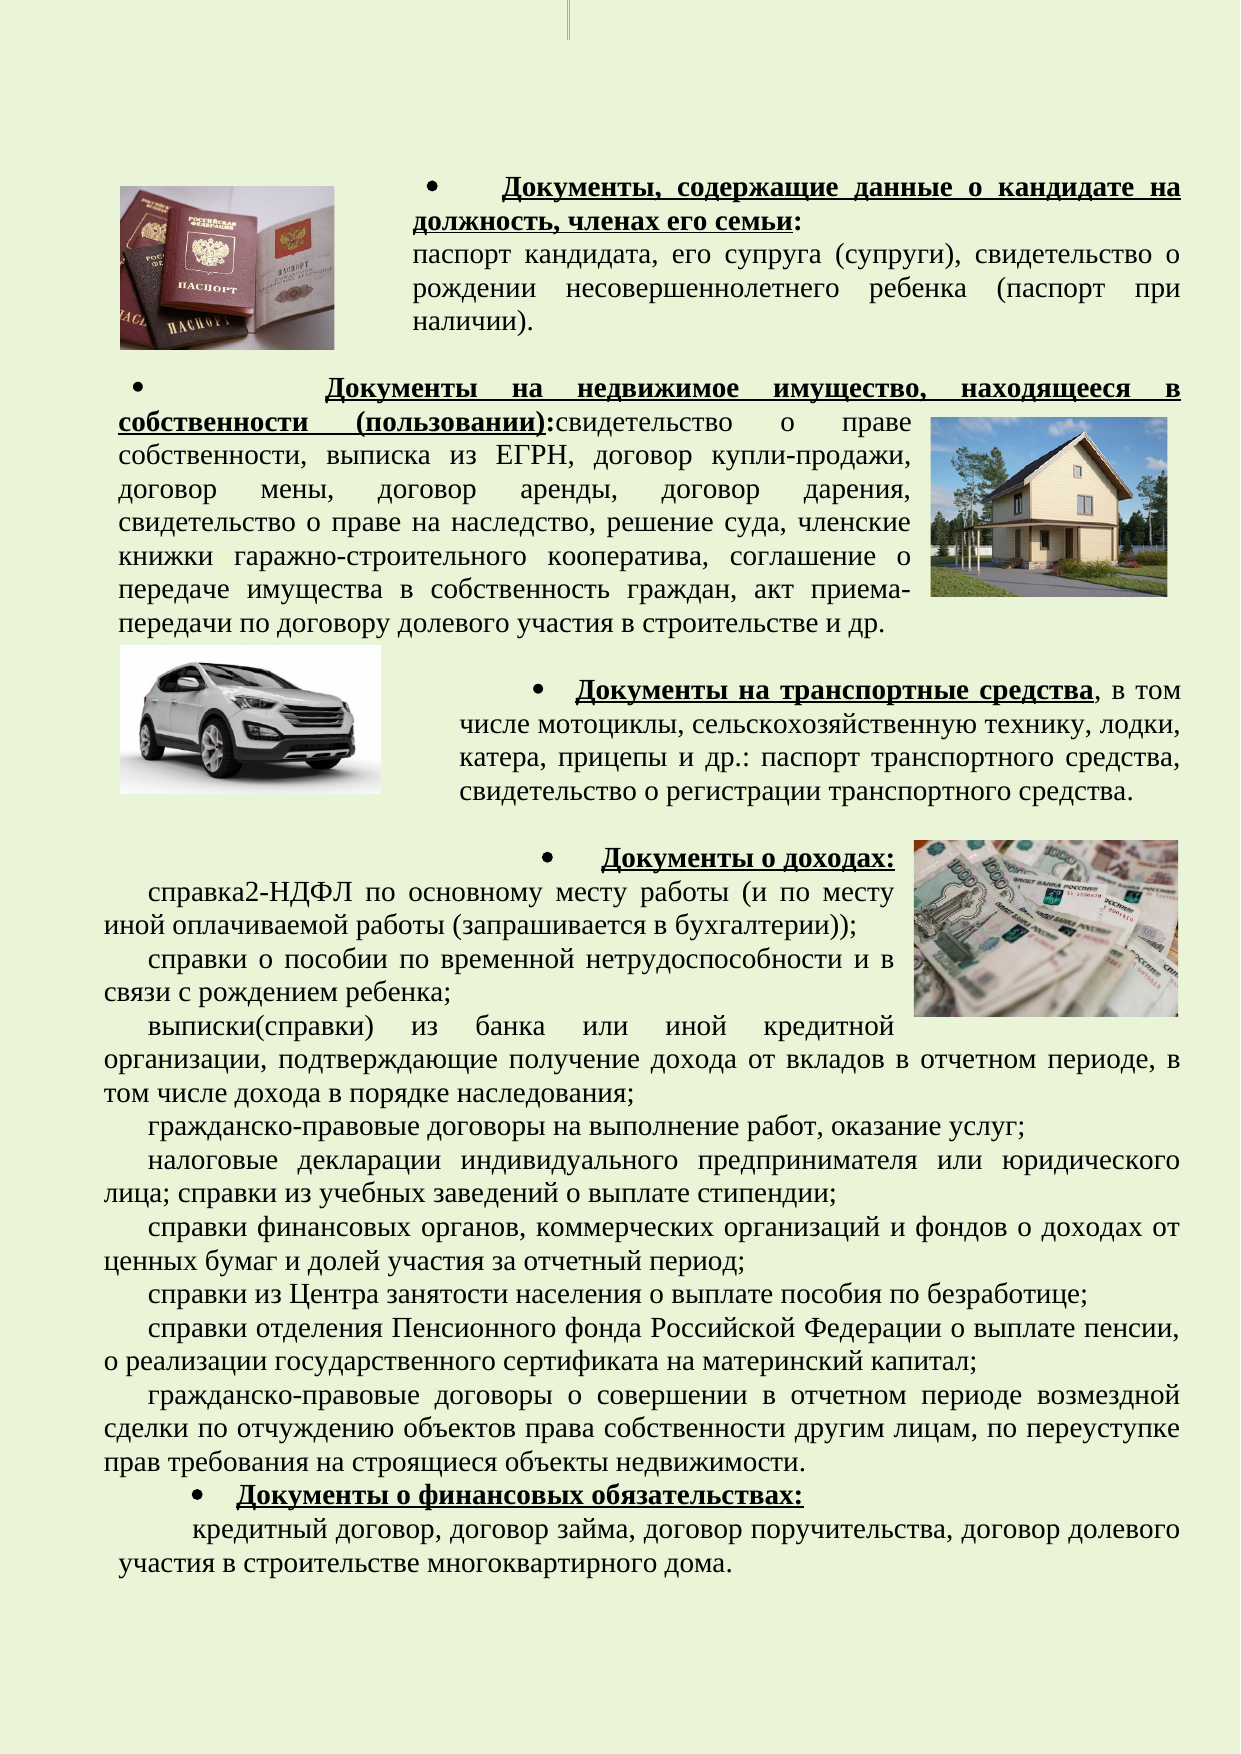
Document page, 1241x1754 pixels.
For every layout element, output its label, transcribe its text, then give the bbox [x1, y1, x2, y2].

list Документы на недвижимое имущество, находящееся в собственности (пользовании):свидетельство о праве собственности, выписка из ЕГРН, договор купли-продажи, договор мены, договор аренды, договор дарения, свидетельство о праве на наследство, решение суда, членские книжки гаражно-строительного кооператива, соглашение о передаче имущества в собственность граждан, акт приема-передачи по договору долевого участия в строительстве и др. [118, 370, 1181, 639]
picture [118, 186, 335, 349]
picture [912, 840, 1178, 1015]
list Документы о финансовых обязательствах: [118, 1477, 1181, 1511]
list справки из Центра занятости населения о выплате пособия по безработице; [103, 1276, 1181, 1310]
picture [118, 645, 381, 792]
list Документы, содержащие данные о кандидате на должность, членах его семьи: [118, 169, 1181, 236]
list справки финансовых органов, коммерческих организаций и фондов о доходах от ценных бумаг и долей участия за отчетный период; [103, 1209, 1181, 1276]
text выписки(справки) из банка или иной кредитной организации, подтверждающие получение дохода от вкладов в отчетном периоде, в том числе дохода в порядке наследования; [103, 1008, 1181, 1108]
list налоговые декларации индивидуального предпринимателя или юридического лица; справки из учебных заведений о выплате стипендии; [103, 1142, 1181, 1209]
picture [930, 417, 1168, 596]
list Документы о доходах: [0, 840, 912, 874]
list Документы на транспортные средства, в том числе мотоциклы, сельскохозяйственную технику, лодки, катера, прицепы и др.: паспорт транспортного средства, свидетельство о регистрации транспортного средства. [118, 672, 1181, 807]
list кредитный договор, договор займа, договор поручительства, договор долевого участия в строительстве многоквартирного дома. [118, 1511, 1181, 1578]
list справка2-НДФЛ по основному месту работы (и по месту иной оплачиваемой работы (запрашивается в бухгалтерии)); [103, 874, 912, 941]
list справки отделения Пенсионного фонда Российской Федерации о выплате пенсии, о реализации государственного сертификата на материнский капитал; [103, 1310, 1181, 1377]
list гражданско-правовые договоры на выполнение работ, оказание услуг; [103, 1108, 1181, 1142]
text паспорт кандидата, его супруга (супруги), свидетельство о рождении несовершеннолетнего ребенка (паспорт при наличии). [335, 236, 1181, 337]
list гражданско-правовые договоры о совершении в отчетном периоде возмездной сделки по отчуждению объектов права собственности другим лицам, по переуступке прав требования на строящиеся объекты недвижимости. [103, 1377, 1181, 1477]
list справки о пособии по временной нетрудоспособности и в связи с рождением ребенка; [103, 941, 912, 1008]
